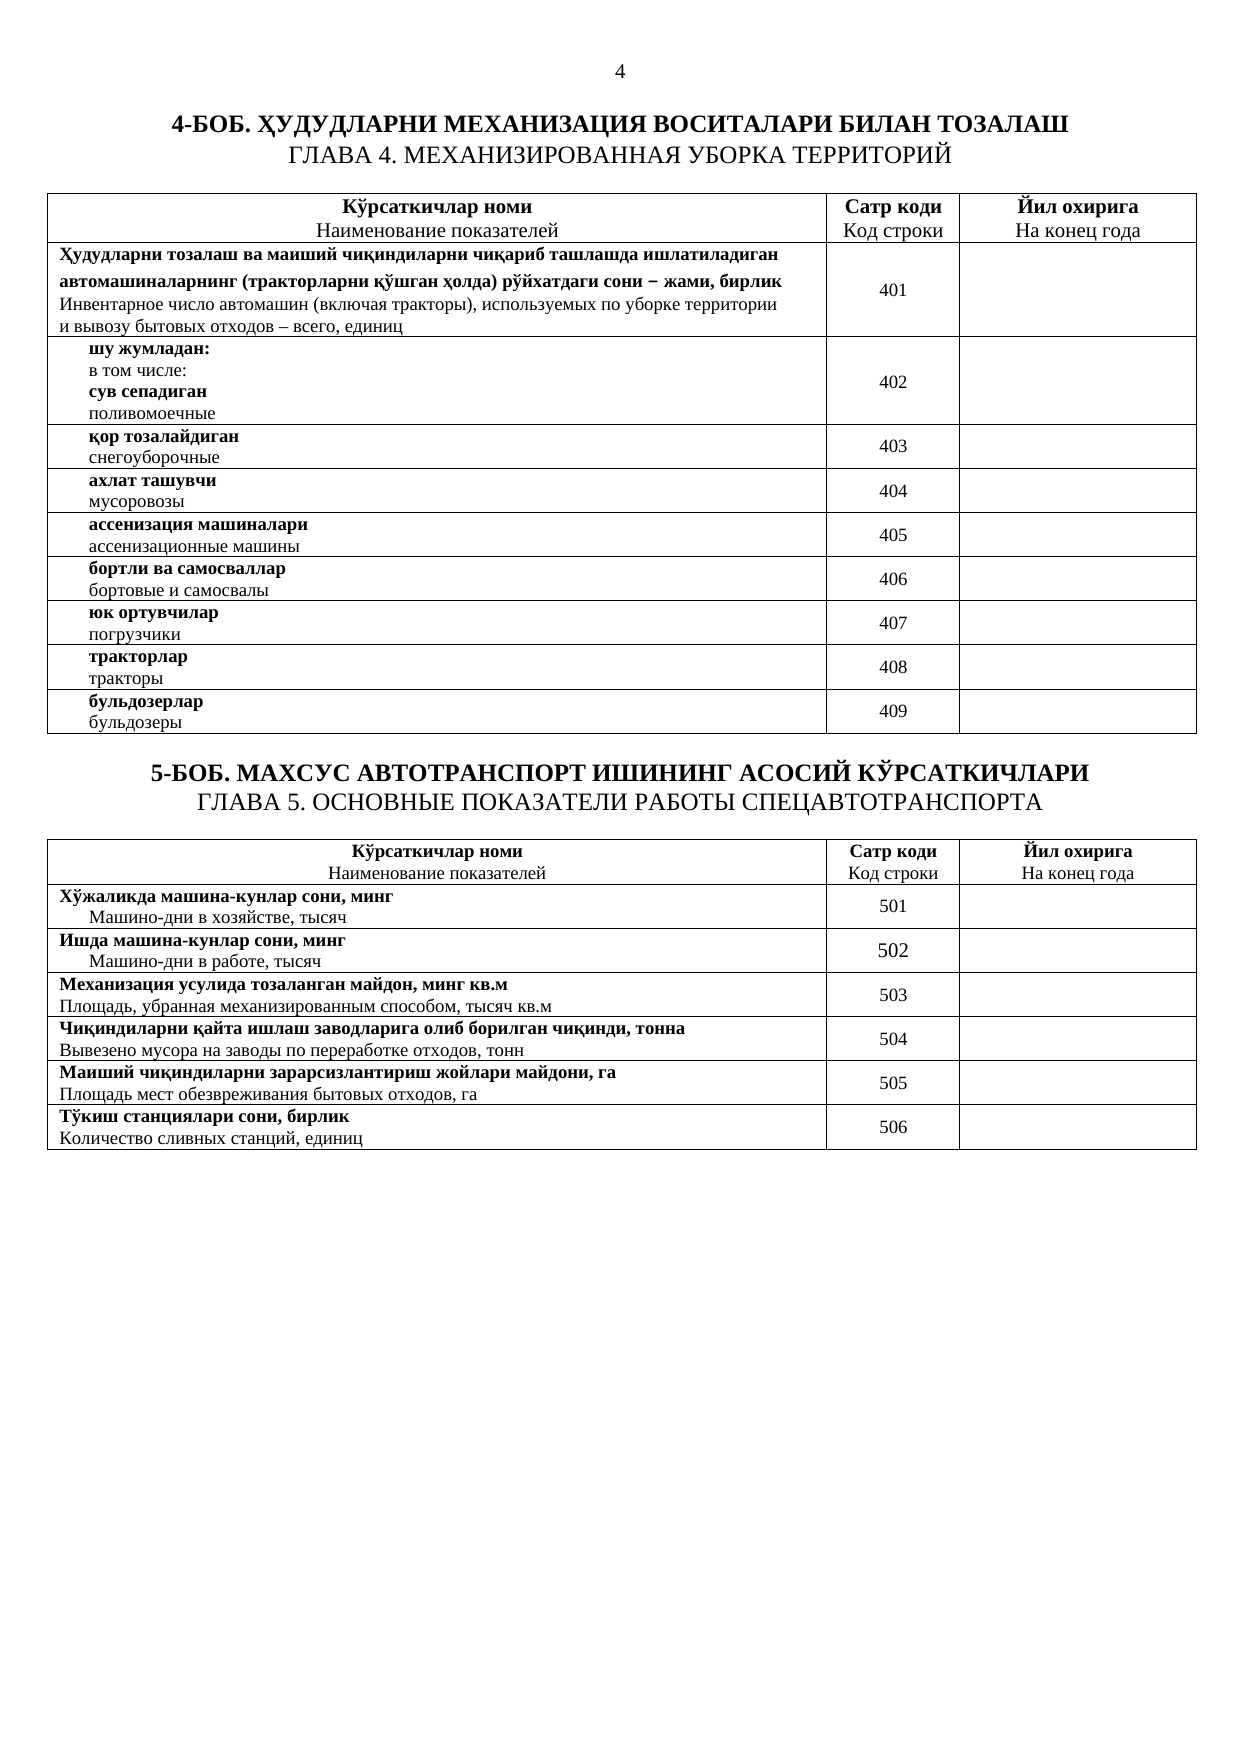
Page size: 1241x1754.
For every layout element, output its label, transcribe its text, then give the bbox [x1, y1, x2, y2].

table_cell [960, 645, 1196, 688]
table_cell [960, 1017, 1196, 1060]
table_cell 402 [827, 337, 959, 423]
table_cell 504 [827, 1017, 959, 1060]
table_cell [960, 557, 1196, 600]
table_cell Ишда машина-кунлар сони, минг Машино-дни в работе, тысяч [48, 929, 826, 972]
table_cell 404 [827, 469, 959, 512]
table_cell [960, 337, 1196, 423]
table_header Сатр коди Код строки [827, 194, 959, 242]
table_cell Хўжаликда машина-кунлар сони, минг Машино-дни в хозяйстве, тысяч [48, 885, 826, 928]
text ГЛАВА 4. МЕХАНИЗИРОВАННАЯ УБОРКА ТЕРРИТОРИЙ [59, 140, 1181, 169]
table_cell 401 [827, 243, 959, 336]
table_cell Чиқиндиларни қайта ишлаш заводларига олиб борилган чиқинди, тонна Вывезено мусора на заводы по переработке отходов, тонн [48, 1017, 826, 1060]
table_cell 403 [827, 425, 959, 468]
table_cell [960, 513, 1196, 556]
table_cell 501 [827, 885, 959, 928]
table_cell тракторлар тракторы [48, 645, 826, 688]
table_cell қор тозалайдиган снегоуборочные [48, 425, 826, 468]
table_cell Тўкиш станциялари сони, бирлик Количество сливных станций, единиц [48, 1105, 826, 1148]
table_cell 503 [827, 973, 959, 1016]
table_cell 506 [827, 1105, 959, 1148]
table_cell 505 [827, 1061, 959, 1104]
table_cell [960, 885, 1196, 928]
table_cell 406 [827, 557, 959, 600]
table_cell 407 [827, 601, 959, 644]
table_header Йил охирига На конец года [960, 194, 1196, 242]
table_cell [960, 601, 1196, 644]
table_cell юк ортувчилар погрузчики [48, 601, 826, 644]
table_cell 409 [827, 690, 959, 733]
table_cell [960, 469, 1196, 512]
table_cell 408 [827, 645, 959, 688]
table_cell Маиший чиқиндиларни зарарсизлантириш жойлари майдони, га Площадь мест обезвреживания бытовых отходов, га [48, 1061, 826, 1104]
table_cell ассенизация машиналари ассенизационные машины [48, 513, 826, 556]
table_cell ахлат ташувчи мусоровозы [48, 469, 826, 512]
table_cell [960, 425, 1196, 468]
table_cell Механизация усулида тозаланган майдон, минг кв.м Площадь, убранная механизированным способом, тысяч кв.м [48, 973, 826, 1016]
table_cell [960, 973, 1196, 1016]
table_header Кўрсаткичлар номи Наименование показателей [48, 840, 826, 883]
text 4-БОБ. ҲУДУДЛАРНИ МЕХАНИЗАЦИЯ ВОСИТАЛАРИ БИЛАН ТОЗАЛАШ [59, 109, 1181, 138]
table_cell [960, 1105, 1196, 1148]
table_cell [960, 929, 1196, 972]
table_cell 502 [827, 929, 959, 972]
table_cell [960, 690, 1196, 733]
table_header Сатр коди Код строки [827, 840, 959, 883]
table_cell бульдозерлар бульдозеры [48, 690, 826, 733]
table_header Кўрсаткичлар номи Наименование показателей [48, 194, 826, 242]
table_cell бортли ва самосваллар бортовые и самосвалы [48, 557, 826, 600]
table_cell [960, 243, 1196, 336]
table_cell 405 [827, 513, 959, 556]
table_cell [960, 1061, 1196, 1104]
table_cell шу жумладан: в том числе: сув сепадиган поливомоечные [48, 337, 826, 423]
text ГЛАВА 5. ОСНОВНЫЕ ПОКАЗАТЕЛИ РАБОТЫ СПЕЦАВТОТРАНСПОРТА [59, 787, 1181, 815]
table_header Йил охирига На конец года [960, 840, 1196, 883]
text 5-БОБ. МАХСУС АВТОТРАНСПОРТ ИШИНИНГ АСОСИЙ КЎРСАТКИЧЛАРИ [59, 758, 1181, 787]
table_cell Ҳудудларни тозалаш ва маиший чиқиндиларни чиқариб ташлашда ишлатиладиган автомашиналарнинг (тракторларни қўшган ҳолда) рўйхатдаги сони – жами, бирлик Инвентарное число автомашин (включая тракторы), используемых по уборке территории и вывозу бытовых отходов – всего, единиц [48, 243, 826, 336]
